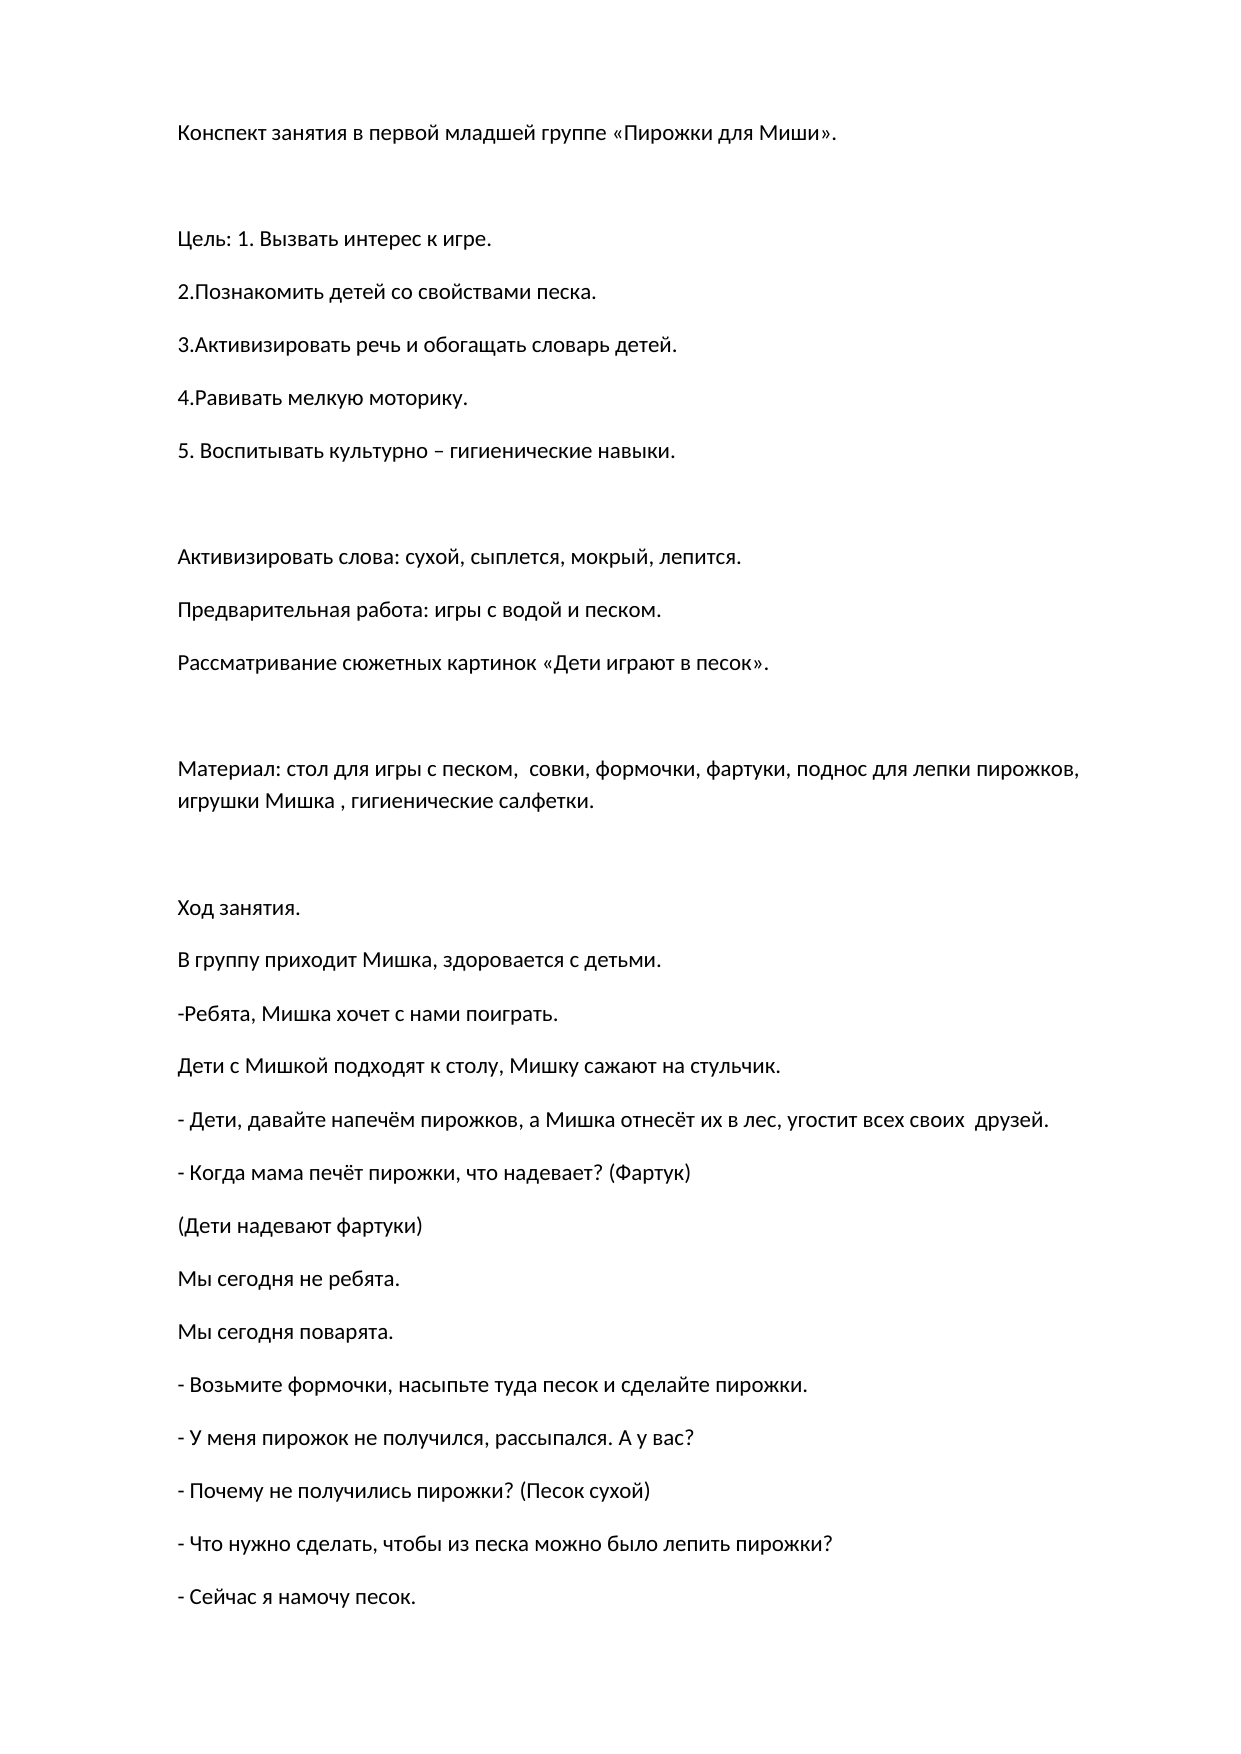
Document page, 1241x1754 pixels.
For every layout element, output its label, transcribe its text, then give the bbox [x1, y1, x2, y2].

text Дети с Мишкой подходят к столу, Мишку сажают на стульчик. [177, 1052, 1152, 1080]
text - Возьмите формочки, насыпьте туда песок и сделайте пирожки. [177, 1370, 1152, 1398]
text Ход занятия. [177, 893, 1152, 921]
text Активизировать слова: сухой, сыплется, мокрый, лепится. [177, 542, 1152, 570]
text Мы сегодня поварята. [177, 1317, 1152, 1345]
text (Дети надевают фартуки) [177, 1211, 1152, 1239]
text 4.Равивать мелкую моторику. [177, 383, 1152, 411]
text Предварительная работа: игры с водой и песком. [177, 595, 1152, 623]
text 2.Познакомить детей со свойствами песка. [177, 277, 1152, 305]
text - Что нужно сделать, чтобы из песка можно было лепить пирожки? [177, 1529, 1152, 1557]
text Конспект занятия в первой младшей группе «Пирожки для Миши». [177, 118, 1152, 146]
text Мы сегодня не ребята. [177, 1264, 1152, 1292]
text - Когда мама печёт пирожки, что надевает? (Фартук) [177, 1158, 1152, 1186]
text -Ребята, Мишка хочет с нами поиграть. [177, 999, 1152, 1027]
text 3.Активизировать речь и обогащать словарь детей. [177, 330, 1152, 358]
text В группу приходит Мишка, здоровается с детьми. [177, 946, 1152, 974]
text Цель: 1. Вызвать интерес к игре. [177, 224, 1152, 252]
text - Сейчас я намочу песок. [177, 1582, 1152, 1610]
text Материал: стол для игры с песком, совки, формочки, фартуки, поднос для лепки пирожков, игрушки Мишка , гигиенические салфетки. [177, 754, 1152, 814]
text - Почему не получились пирожки? (Песок сухой) [177, 1476, 1152, 1504]
text Рассматривание сюжетных картинок «Дети играют в песок». [177, 648, 1152, 676]
text 5. Воспитывать культурно – гигиенические навыки. [177, 436, 1152, 464]
text - Дети, давайте напечём пирожков, а Мишка отнесёт их в лес, угостит всех своих друзей. [177, 1105, 1152, 1133]
text - У меня пирожок не получился, рассыпался. А у вас? [177, 1423, 1152, 1451]
